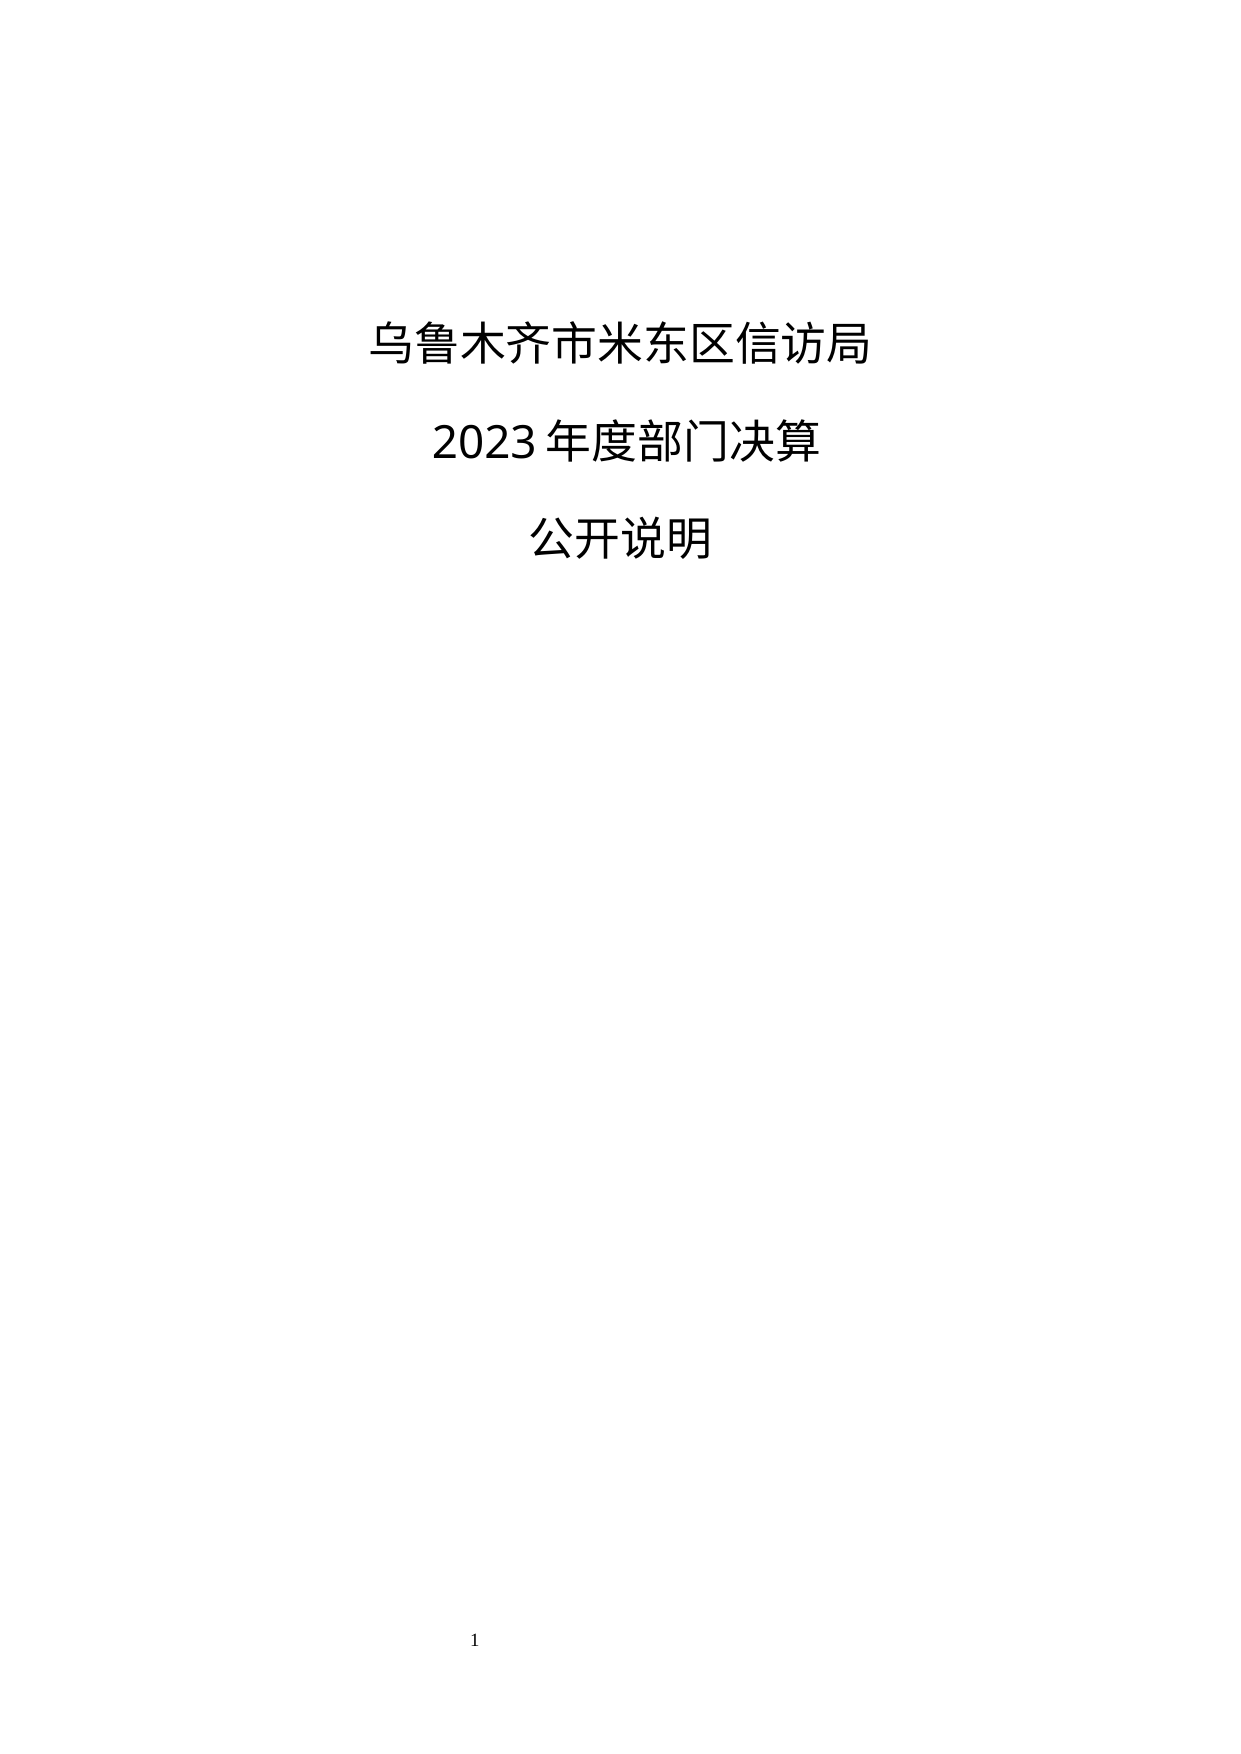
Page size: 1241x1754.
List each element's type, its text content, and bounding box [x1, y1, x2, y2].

text 公开说明 [187, 487, 1053, 584]
text 2023年度部门决算 [187, 389, 1053, 487]
text 乌鲁木齐市米东区信访局 [187, 292, 1053, 389]
